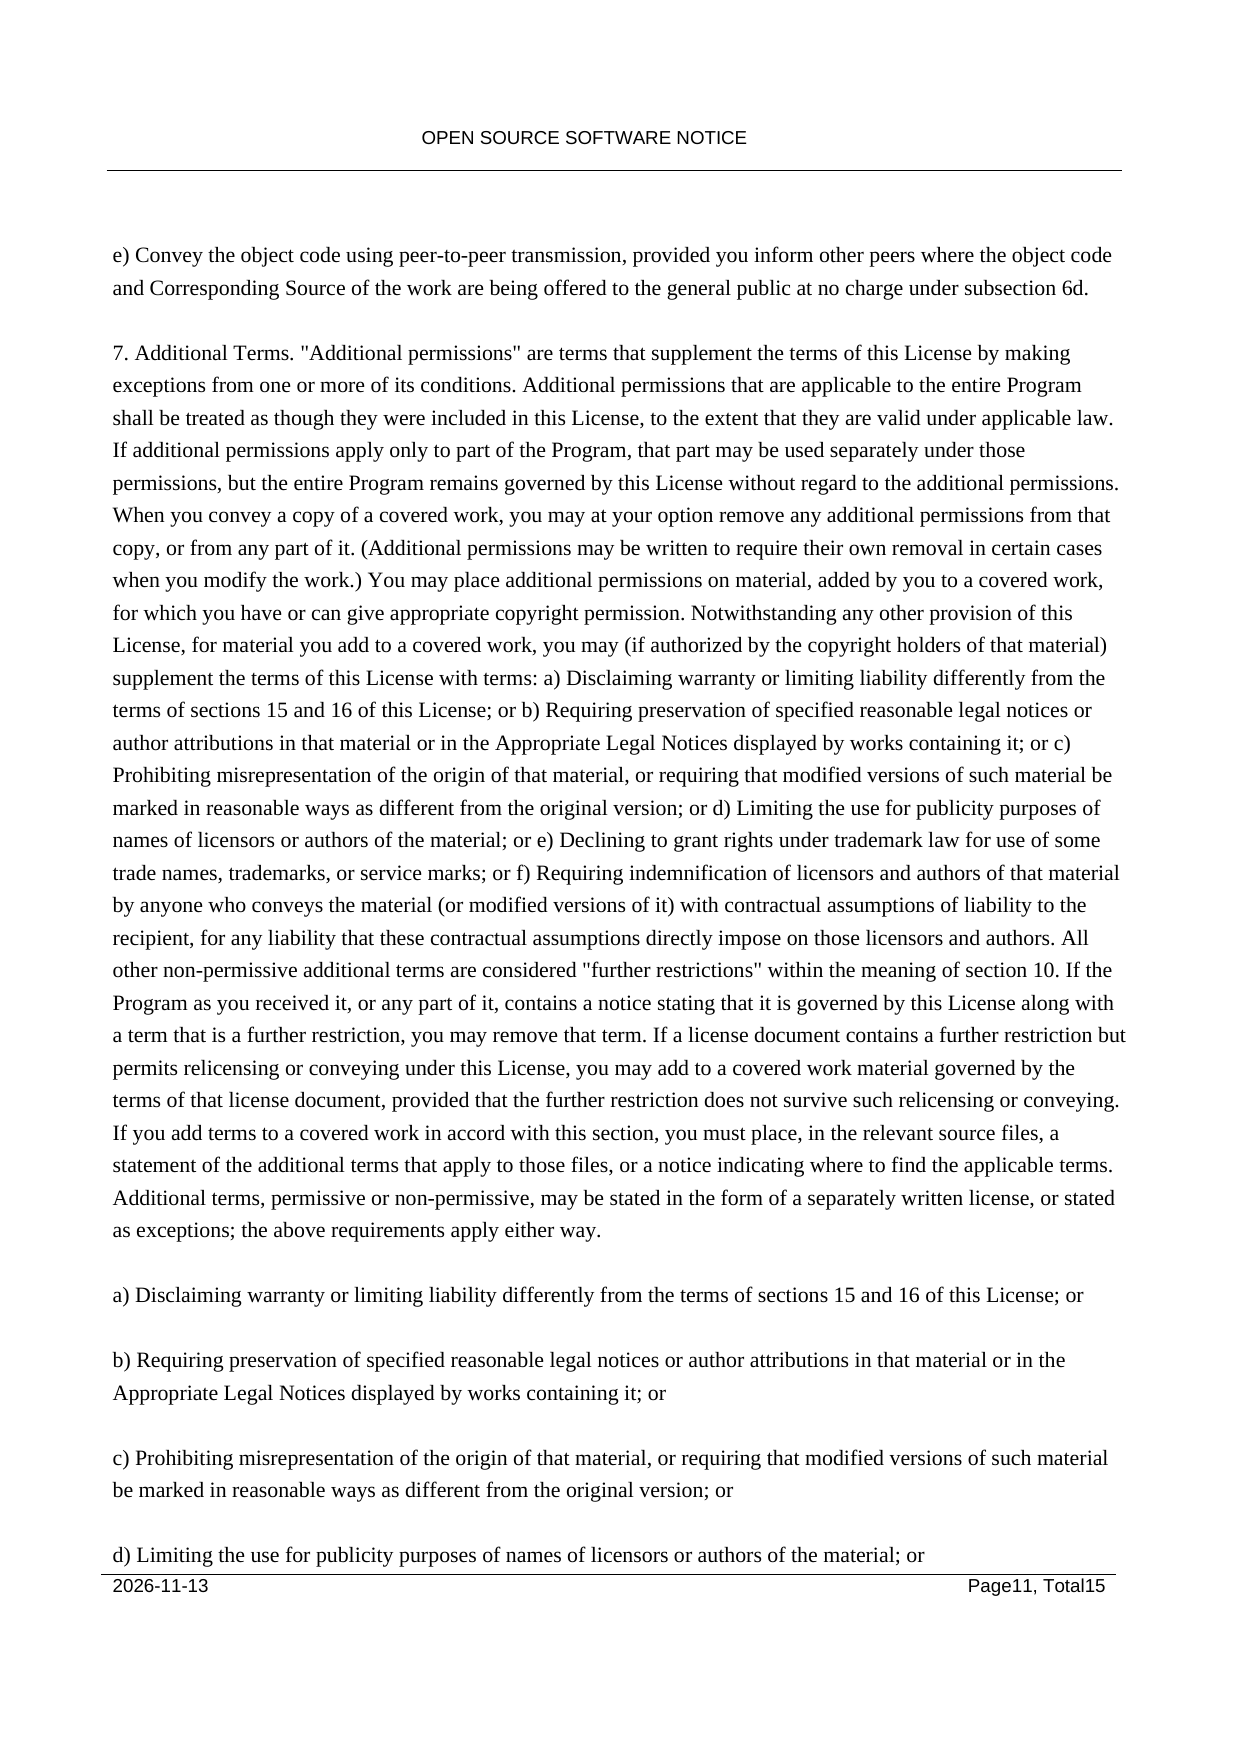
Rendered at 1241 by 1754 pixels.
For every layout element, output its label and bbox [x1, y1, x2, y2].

text [112, 206, 1128, 1571]
